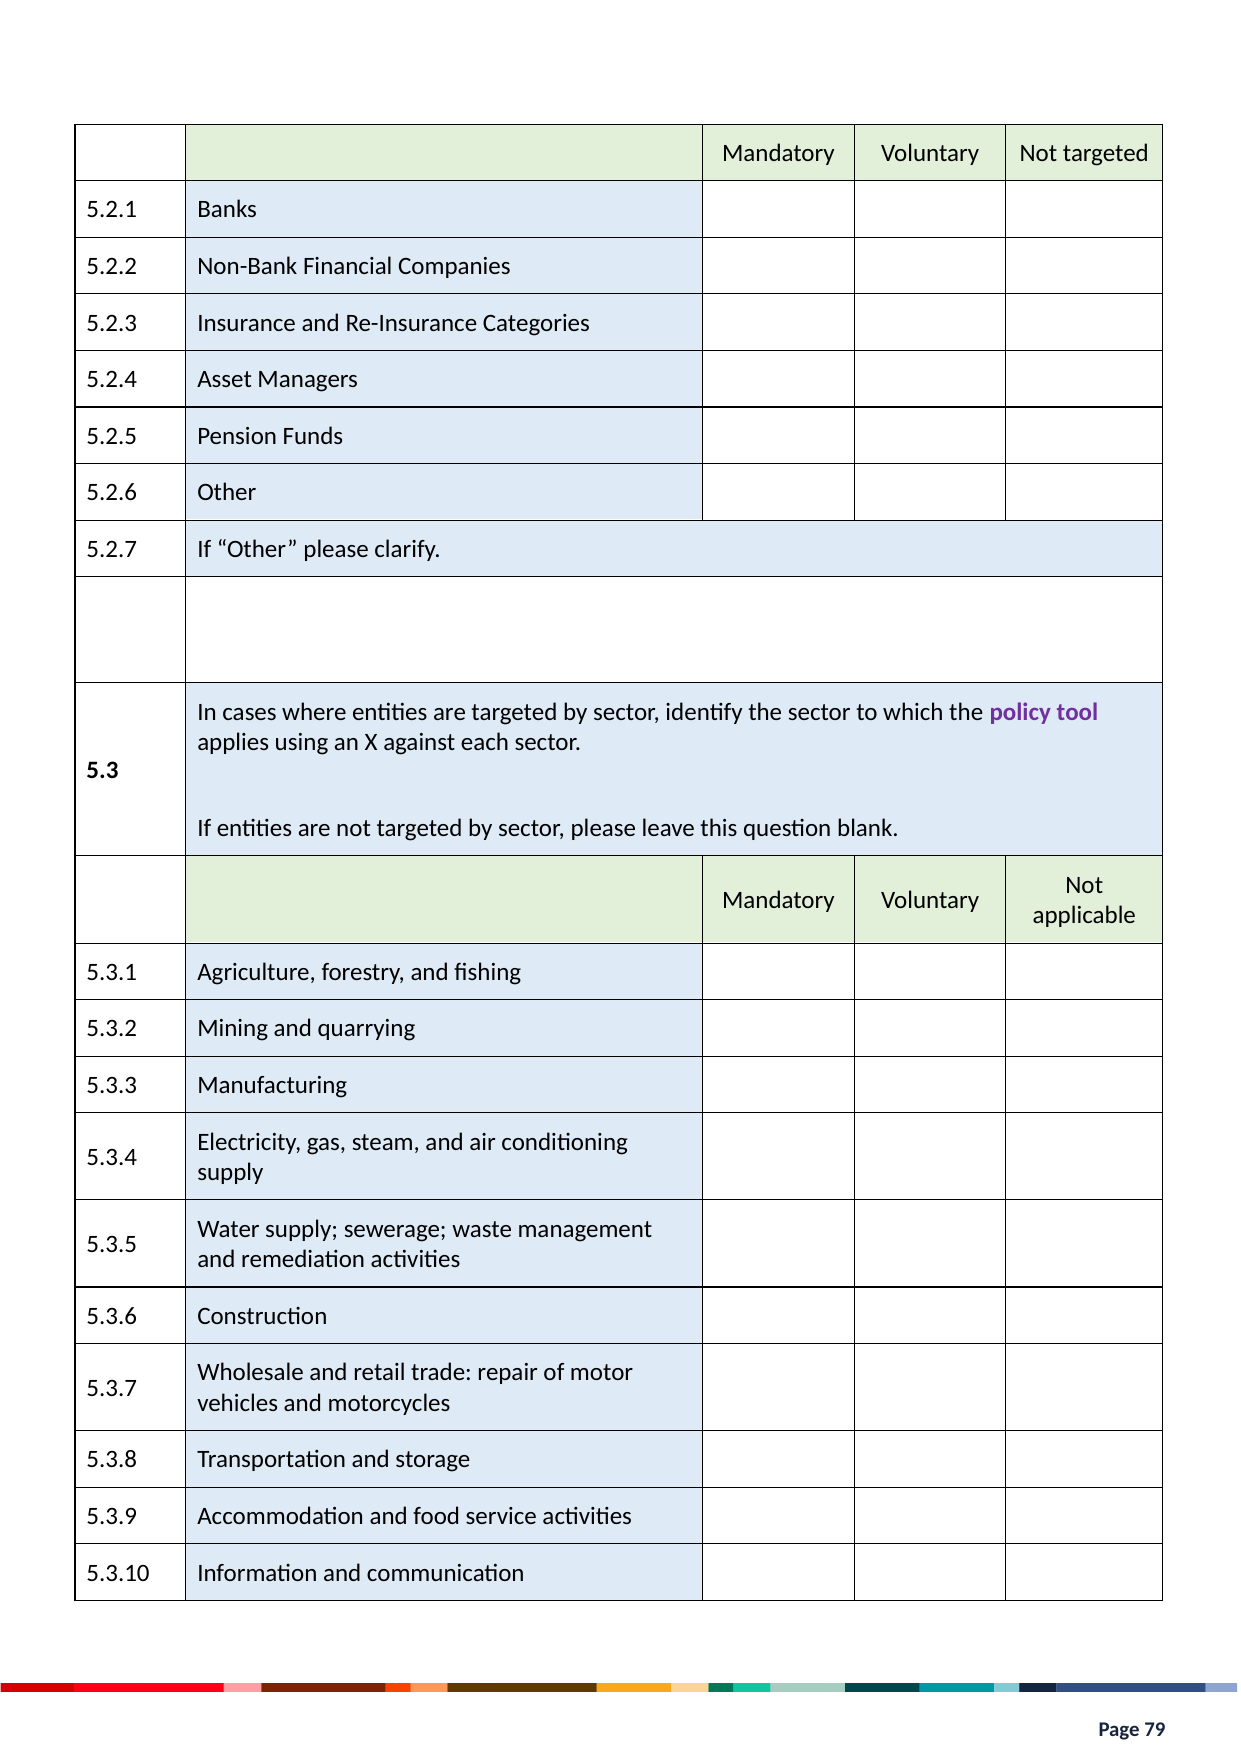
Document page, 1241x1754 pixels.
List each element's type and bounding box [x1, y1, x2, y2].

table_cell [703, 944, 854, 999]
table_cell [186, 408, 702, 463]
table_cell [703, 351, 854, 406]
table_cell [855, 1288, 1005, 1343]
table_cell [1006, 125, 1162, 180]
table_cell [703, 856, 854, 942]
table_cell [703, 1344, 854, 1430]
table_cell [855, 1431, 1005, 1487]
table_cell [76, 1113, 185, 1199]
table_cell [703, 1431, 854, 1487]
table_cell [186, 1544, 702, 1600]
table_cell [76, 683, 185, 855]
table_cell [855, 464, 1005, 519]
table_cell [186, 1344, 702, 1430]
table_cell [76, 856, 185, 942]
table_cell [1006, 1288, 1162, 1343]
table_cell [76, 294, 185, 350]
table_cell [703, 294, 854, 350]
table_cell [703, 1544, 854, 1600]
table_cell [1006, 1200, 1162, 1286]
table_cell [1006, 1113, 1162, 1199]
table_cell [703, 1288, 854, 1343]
picture [0, 1683, 1236, 1692]
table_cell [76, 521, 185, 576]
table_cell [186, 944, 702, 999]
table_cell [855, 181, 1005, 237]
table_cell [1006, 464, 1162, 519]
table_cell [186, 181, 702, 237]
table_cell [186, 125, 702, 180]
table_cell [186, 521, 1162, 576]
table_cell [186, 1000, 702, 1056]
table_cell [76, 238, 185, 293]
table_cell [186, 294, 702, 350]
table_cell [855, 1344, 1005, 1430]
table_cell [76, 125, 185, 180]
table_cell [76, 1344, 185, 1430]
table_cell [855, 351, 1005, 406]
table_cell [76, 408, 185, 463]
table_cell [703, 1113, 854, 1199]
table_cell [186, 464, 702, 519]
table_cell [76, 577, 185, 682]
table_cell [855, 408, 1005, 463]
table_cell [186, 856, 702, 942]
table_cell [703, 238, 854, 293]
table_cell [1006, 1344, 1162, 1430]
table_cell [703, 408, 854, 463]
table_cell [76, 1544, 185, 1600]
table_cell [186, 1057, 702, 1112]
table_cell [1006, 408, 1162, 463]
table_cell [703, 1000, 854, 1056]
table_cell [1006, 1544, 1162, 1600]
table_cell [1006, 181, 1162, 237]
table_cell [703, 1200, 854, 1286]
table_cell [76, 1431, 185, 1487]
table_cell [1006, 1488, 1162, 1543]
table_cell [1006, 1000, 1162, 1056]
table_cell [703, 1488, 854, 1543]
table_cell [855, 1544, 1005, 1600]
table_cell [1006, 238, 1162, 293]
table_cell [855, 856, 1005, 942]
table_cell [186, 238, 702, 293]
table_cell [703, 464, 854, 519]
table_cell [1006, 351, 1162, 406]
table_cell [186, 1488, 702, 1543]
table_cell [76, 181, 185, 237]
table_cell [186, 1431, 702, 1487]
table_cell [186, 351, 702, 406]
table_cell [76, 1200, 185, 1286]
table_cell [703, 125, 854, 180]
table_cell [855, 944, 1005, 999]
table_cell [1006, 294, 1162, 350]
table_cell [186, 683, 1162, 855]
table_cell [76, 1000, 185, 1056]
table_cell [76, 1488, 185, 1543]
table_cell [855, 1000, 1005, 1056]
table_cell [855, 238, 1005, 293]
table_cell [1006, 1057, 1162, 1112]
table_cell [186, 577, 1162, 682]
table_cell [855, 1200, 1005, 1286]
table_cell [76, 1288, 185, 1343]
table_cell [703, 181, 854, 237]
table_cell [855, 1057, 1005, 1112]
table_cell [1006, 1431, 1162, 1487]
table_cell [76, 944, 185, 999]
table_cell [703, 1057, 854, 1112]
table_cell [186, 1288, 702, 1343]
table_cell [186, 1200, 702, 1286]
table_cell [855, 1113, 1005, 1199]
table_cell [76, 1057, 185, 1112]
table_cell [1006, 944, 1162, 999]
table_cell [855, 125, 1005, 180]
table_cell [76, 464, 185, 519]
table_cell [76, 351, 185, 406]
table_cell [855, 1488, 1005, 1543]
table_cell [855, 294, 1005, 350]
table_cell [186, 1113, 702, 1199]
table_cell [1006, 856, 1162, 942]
